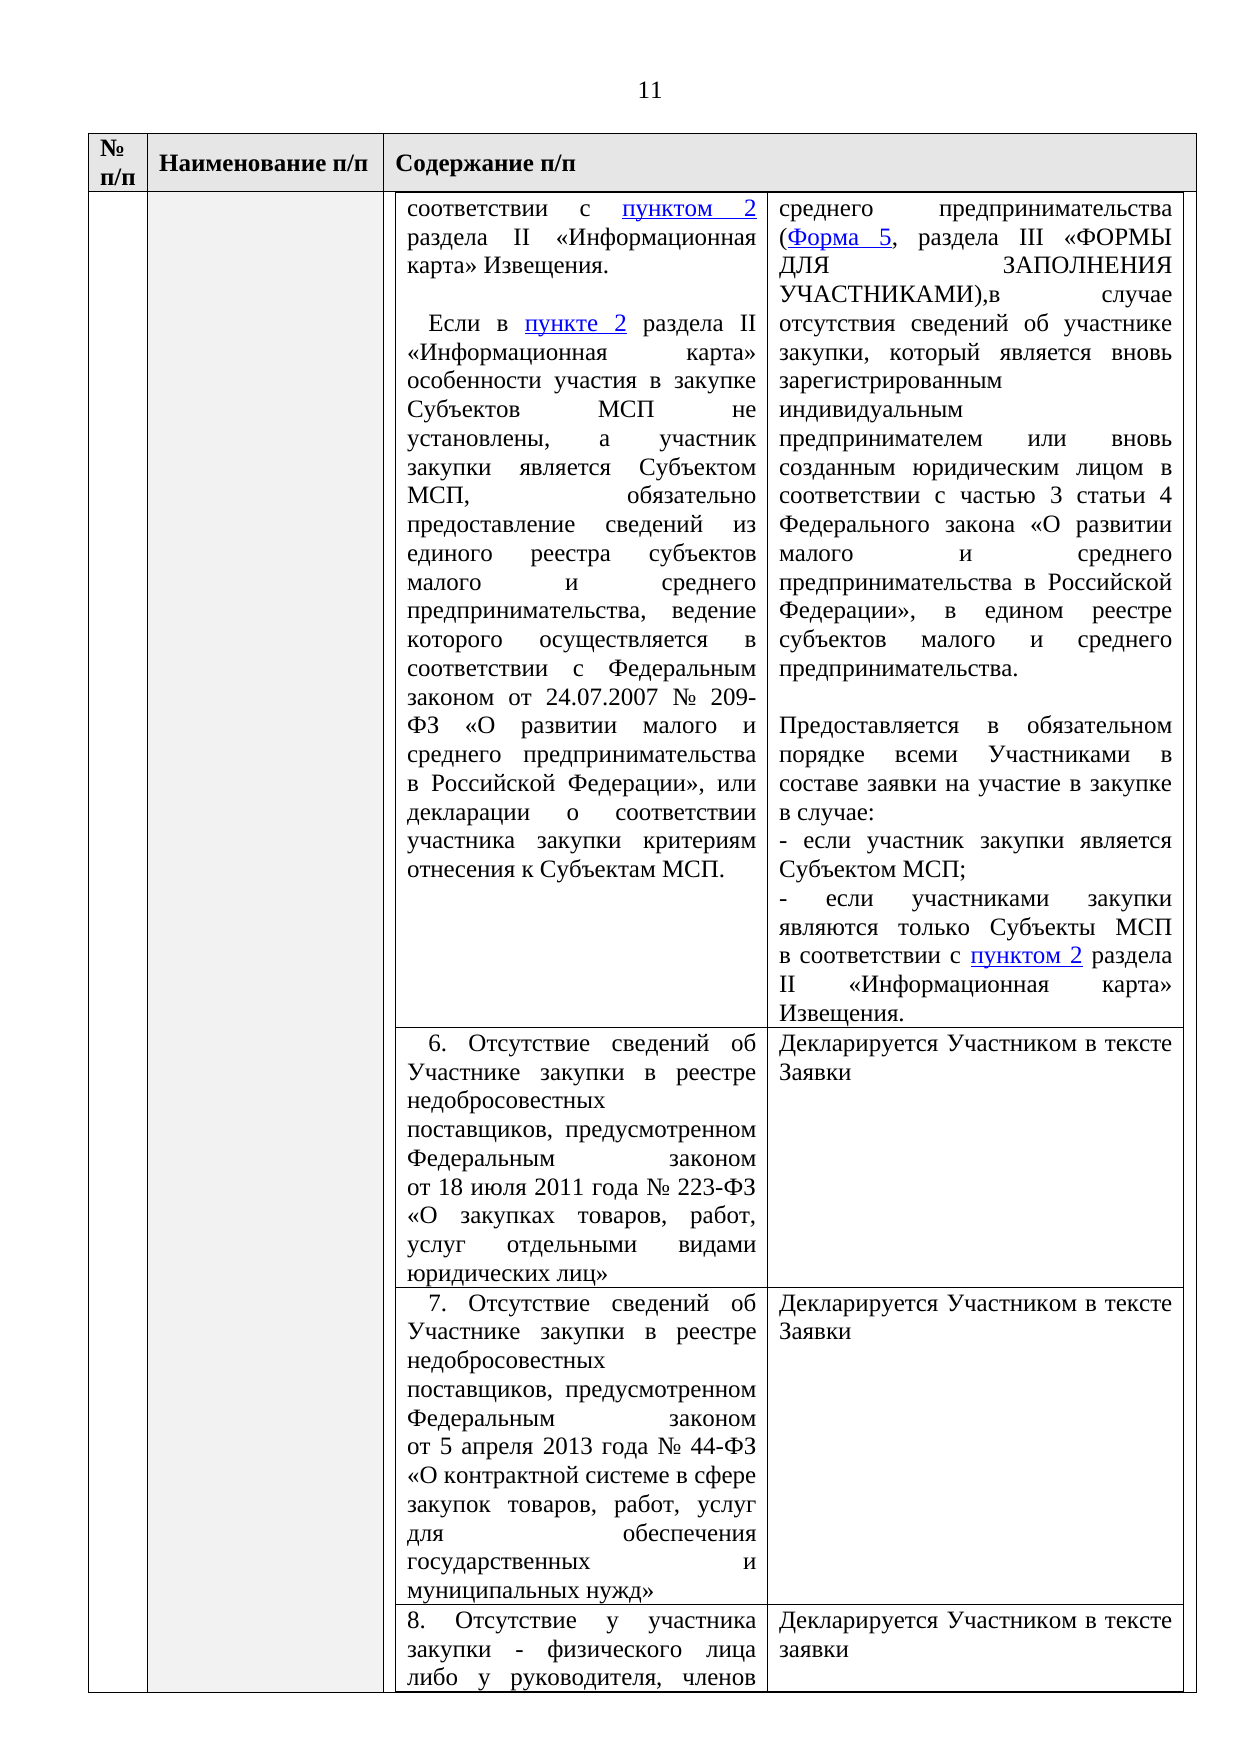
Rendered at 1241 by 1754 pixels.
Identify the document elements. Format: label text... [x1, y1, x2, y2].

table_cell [768, 193, 1183, 1027]
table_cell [384, 192, 395, 1692]
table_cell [396, 1605, 767, 1691]
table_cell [768, 1605, 1183, 1691]
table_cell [148, 192, 383, 1692]
table_cell [89, 192, 147, 1692]
table_header Содержание п/п [384, 134, 1196, 191]
table_header № п/п [89, 134, 147, 191]
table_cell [1184, 192, 1196, 1692]
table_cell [396, 193, 767, 1027]
table_header Наименование п/п [148, 134, 383, 191]
